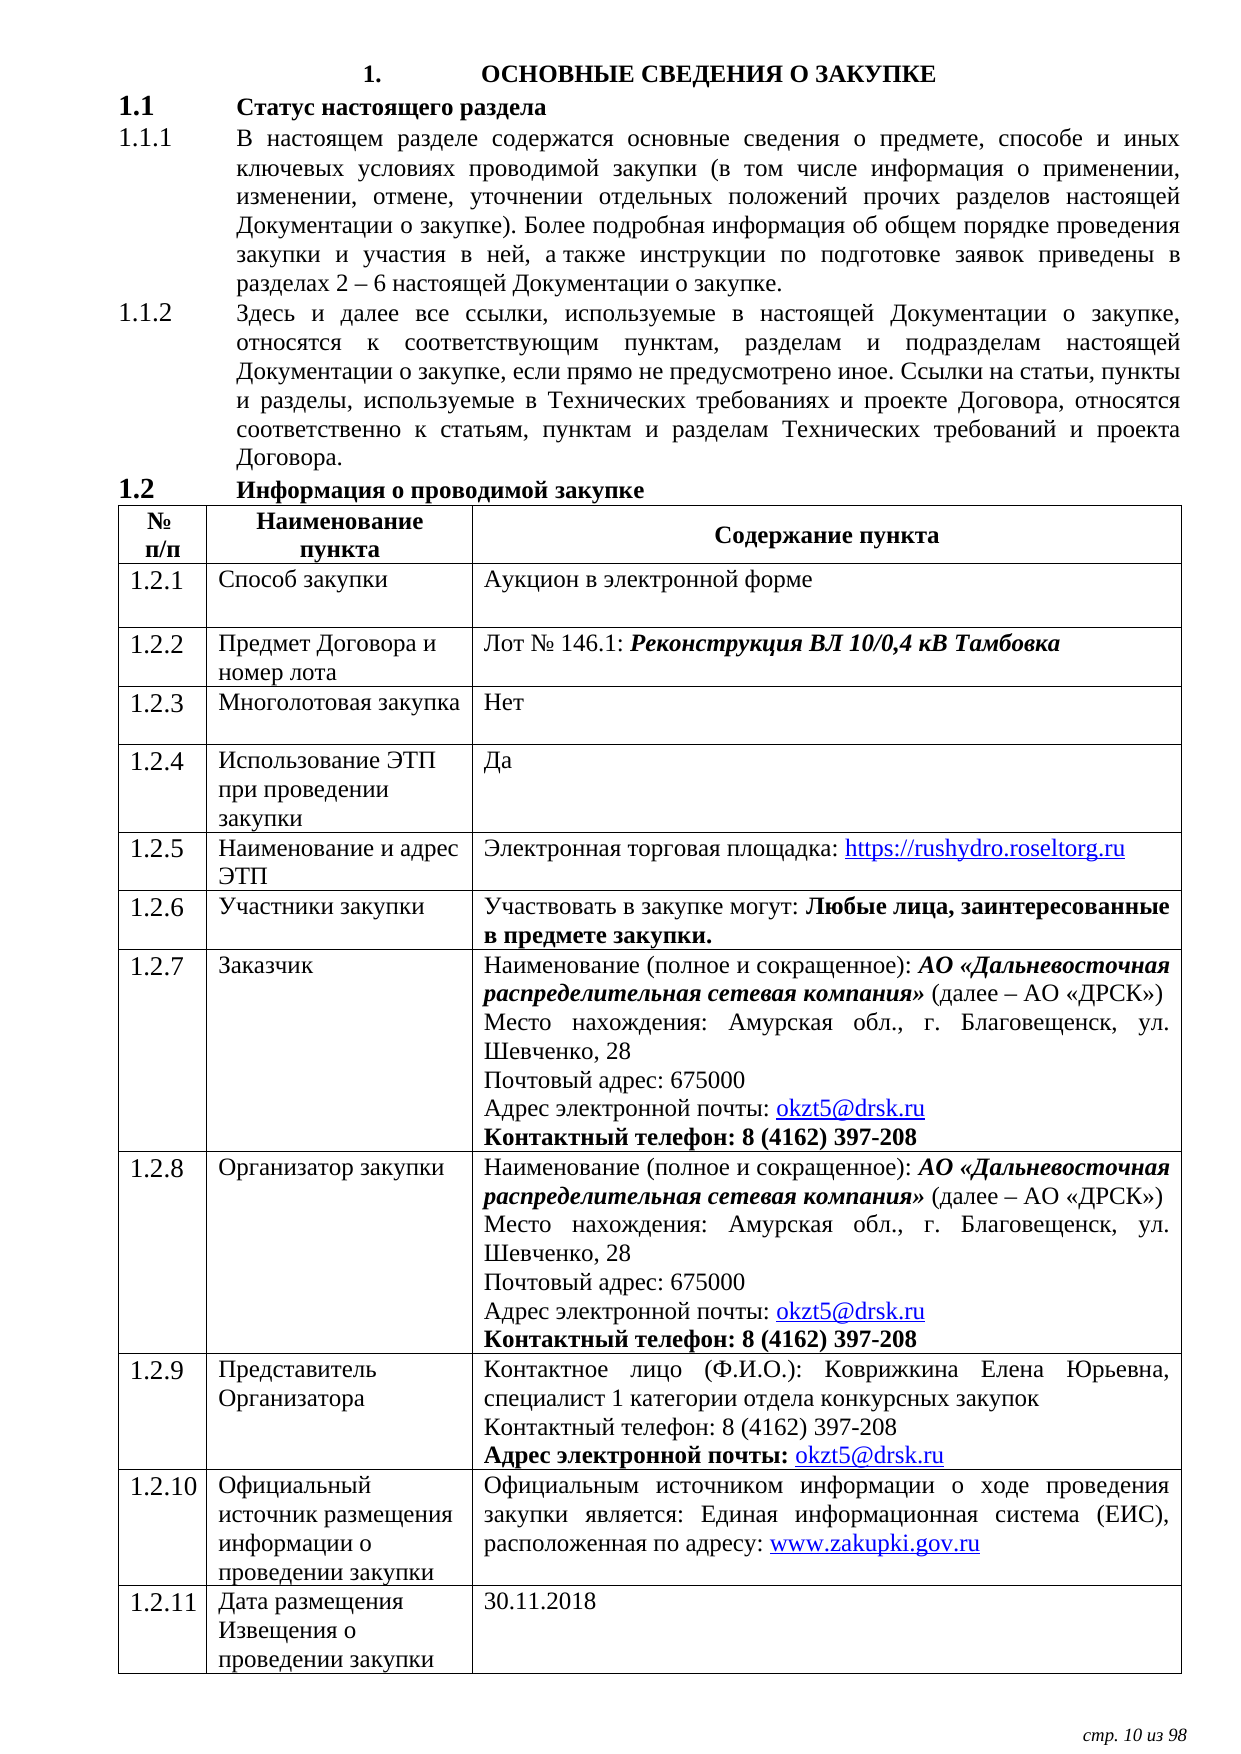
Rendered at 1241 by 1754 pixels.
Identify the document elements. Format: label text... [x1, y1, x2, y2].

subtitle Статус настоящего раздела [118, 88, 1181, 121]
table_cell Использование ЭТП при проведении закупки [207, 745, 472, 832]
table_cell Да [473, 745, 1181, 832]
table_cell Многолотовая закупка [207, 687, 472, 744]
table_cell Контактное лицо (Ф.И.О.): Коврижкина Елена Юрьевна, специалист 1 категории отдела конкурсных закупок Контактный телефон: 8 (4162) 397-208 Адрес электронной почты: okzt5@drsk.ru [473, 1354, 1181, 1469]
table_cell [119, 1354, 206, 1469]
table_cell [119, 950, 206, 1151]
table_header Наименование пункта [207, 506, 472, 563]
table_cell Предмет Договора и номер лота [207, 628, 472, 686]
table_cell Участники закупки [207, 891, 472, 949]
table_cell Наименование (полное и сокращенное): АО «Дальневосточная распределительная сетевая компания» (далее – АО «ДРСК») Место нахождения: Амурская обл., г. Благовещенск, ул. Шевченко, 28 Почтовый адрес: 675000 Адрес электронной почты: okzt5@drsk.ru Контактный телефон: 8 (4162) 397-208 [473, 950, 1181, 1151]
table_cell [119, 745, 206, 832]
table_cell Лот № 146.1: Реконструкция ВЛ 10/0,4 кВ Тамбовка [473, 628, 1181, 686]
table_cell Представитель Организатора [207, 1354, 472, 1469]
table_cell Нет [473, 687, 1181, 744]
table_cell Официальным источником информации о ходе проведения закупки является: Единая информационная система (ЕИС), расположенная по адресу: www.zakupki.gov.ru [473, 1470, 1181, 1585]
table_cell Официальный источник размещения информации о проведении закупки [207, 1470, 472, 1585]
table_cell [119, 687, 206, 744]
table_cell [119, 891, 206, 949]
table_cell [119, 1586, 206, 1673]
table_header № п/п [119, 506, 206, 563]
table_cell Заказчик [207, 950, 472, 1151]
table_header Содержание пункта [473, 506, 1181, 563]
table_cell Аукцион в электронной форме [473, 564, 1181, 627]
table_cell [119, 1152, 206, 1353]
table_cell Участвовать в закупке могут: Любые лица, заинтересованные в предмете закупки. [473, 891, 1181, 949]
list В настоящем разделе содержатся основные сведения о предмете, способе и иных ключевых условиях проводимой закупки (в том числе информация о применении, изменении, отмене, уточнении отдельных положений прочих разделов настоящей Документации о закупке). Более подробная информация об общем порядке проведения закупки и участия в ней, а также инструкции по подготовке заявок приведены в разделах 2 – 6 настоящей Документации о закупке. [118, 121, 1181, 296]
table_cell Наименование и адрес ЭТП [207, 833, 472, 890]
text Здесь и далее все ссылки, используемые в настоящей Документации о закупке, относятся к соответствующим пунктам, разделам и подразделам настоящей Документации о закупке, если прямо не предусмотрено иное. Ссылки на статьи, пункты и разделы, используемые в Технических требованиях и проекте Договора, относятся соответственно к статьям, пунктам и разделам Технических требований и проекта Договора. [118, 296, 1181, 471]
table_cell [119, 1470, 206, 1585]
table_cell [119, 833, 206, 890]
table_cell Организатор закупки [207, 1152, 472, 1353]
table_cell 30.11.2018 [473, 1586, 1181, 1673]
table_cell Способ закупки [207, 564, 472, 627]
subtitle Информация о проводимой закупке [118, 471, 1181, 505]
table_cell [119, 564, 206, 627]
table_cell Наименование (полное и сокращенное): АО «Дальневосточная распределительная сетевая компания» (далее – АО «ДРСК») Место нахождения: Амурская обл., г. Благовещенск, ул. Шевченко, 28 Почтовый адрес: 675000 Адрес электронной почты: okzt5@drsk.ru Контактный телефон: 8 (4162) 397-208 [473, 1152, 1181, 1353]
table_cell Электронная торговая площадка: https://rushydro.roseltorg.ru [473, 833, 1181, 890]
subtitle ОСНОВНЫЕ СВЕДЕНИЯ О ЗАКУПКЕ [118, 59, 1181, 88]
table_cell [119, 628, 206, 686]
table_cell Дата размещения Извещения о проведении закупки [207, 1586, 472, 1673]
